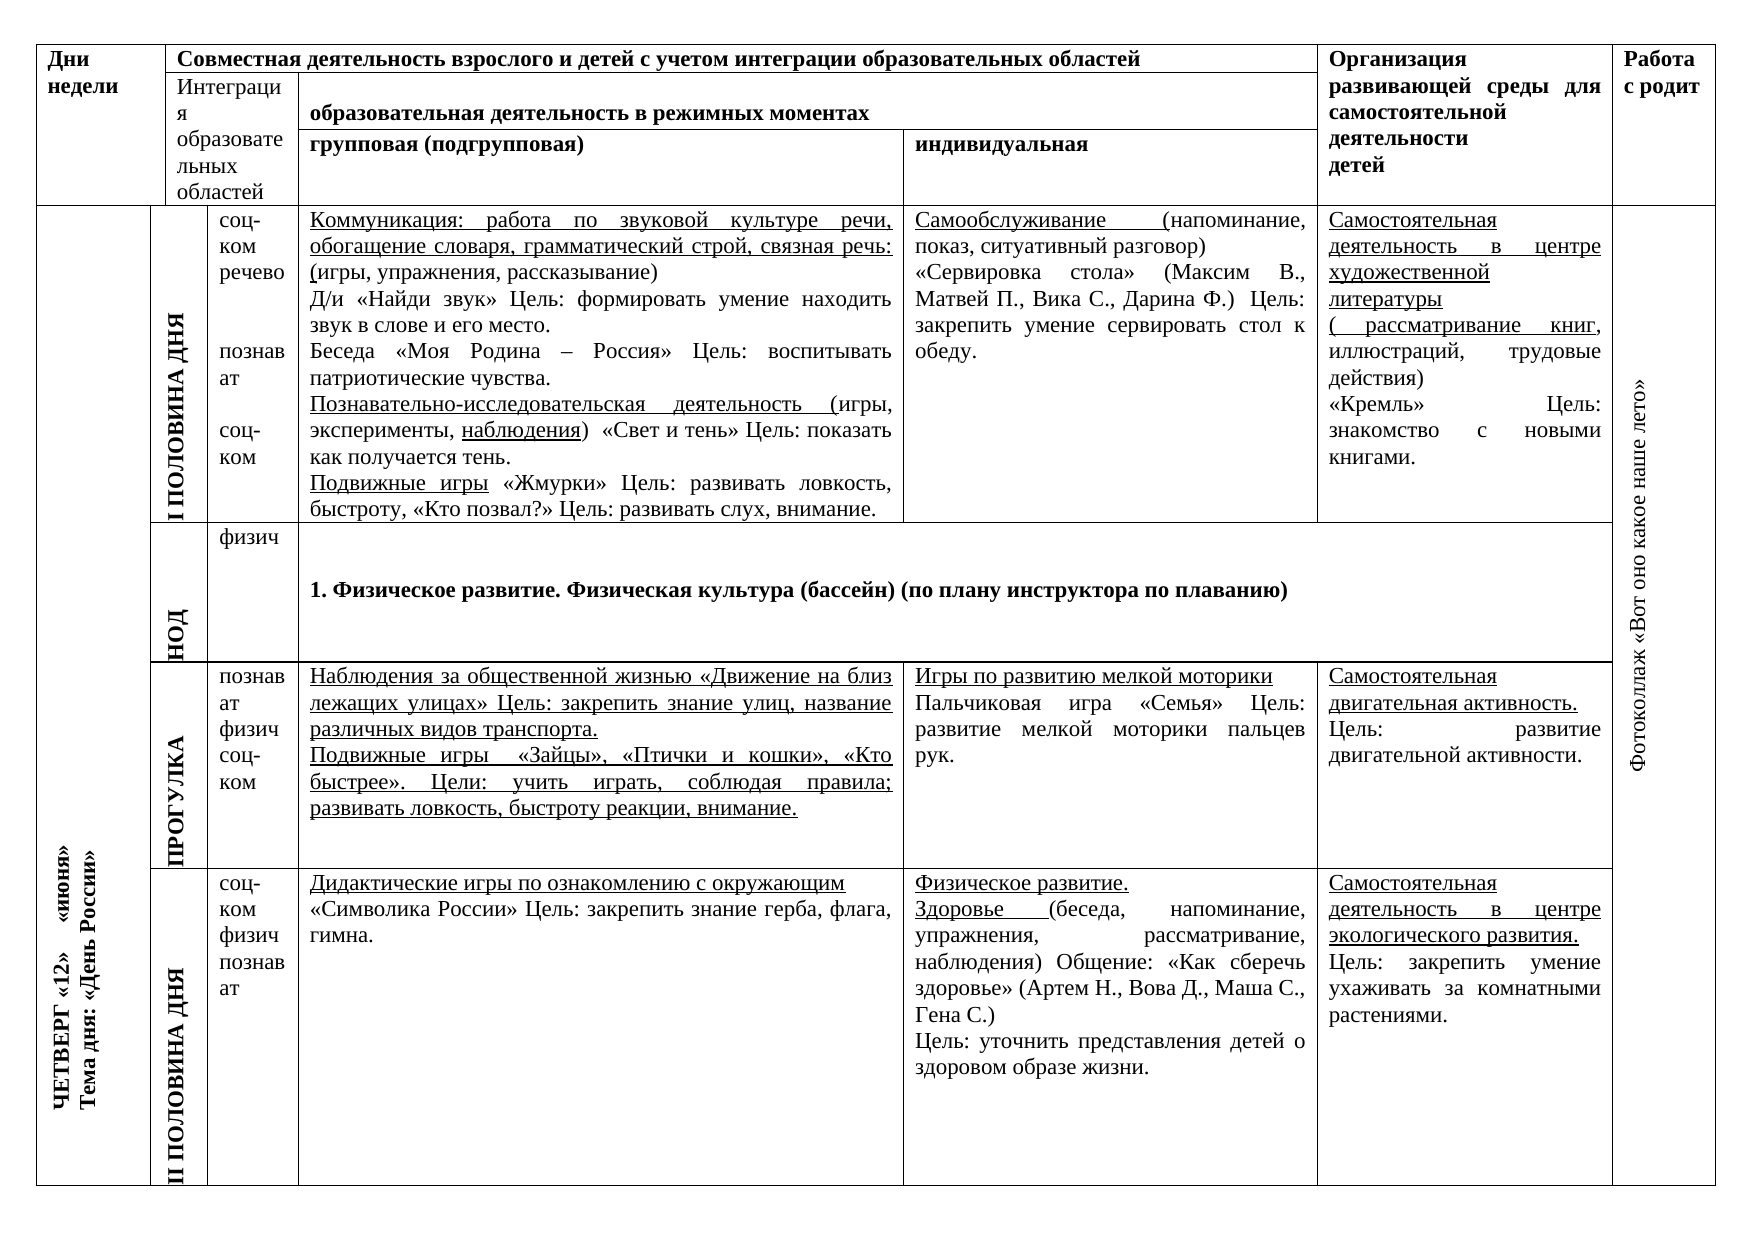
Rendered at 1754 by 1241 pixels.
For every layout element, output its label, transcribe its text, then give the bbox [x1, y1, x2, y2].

table_cell Игры по развитию мелкой моторики Пальчиковая игра «Семья» Цель: развитие мелкой моторики пальцев рук. [904, 663, 1317, 868]
table_cell соц-ком речево познават соц-ком [208, 206, 298, 522]
table_cell Самостоятельная двигательная активность. Цель: развитие двигательной активности. [1318, 663, 1612, 868]
table_cell Самостоятельная деятельность в центре художественной литературы ( рассматривание книг, иллюстраций, трудовые действия) «Кремль» Цель: знакомство с новыми книгами. [1318, 206, 1612, 522]
table_cell познават физич соц-ком [208, 663, 298, 868]
table_cell I ПОЛОВИНА ДНЯ [151, 206, 207, 522]
table_cell 1. Физическое развитие. Физическая культура (бассейн) (по плану инструктора по плаванию) [299, 523, 1612, 661]
table_cell Интеграция образовательных областей [166, 73, 298, 204]
table_cell Самообслуживание (напоминание, показ, ситуативный разговор) «Сервировка стола» (Максим В., Матвей П., Вика С., Дарина Ф.) Цель: закрепить умение сервировать стол к обеду. [904, 206, 1317, 522]
table_cell Коммуникация: работа по звуковой культуре речи, обогащение словаря, грамматический строй, связная речь: (игры, упражнения, рассказывание) Д/и «Найди звук» Цель: формировать умение находить звук в слове и его место. Беседа «Моя Родина – Россия» Цель: воспитывать патриотические чувства. Познавательно-исследовательская деятельность (игры, эксперименты, наблюдения) «Свет и тень» Цель: показать как получается тень. Подвижные игры «Жмурки» Цель: развивать ловкость, быстроту, «Кто позвал?» Цель: развивать слух, внимание. [299, 206, 903, 522]
table_cell ЧЕТВЕРГ «12» «июня» Тема дня: «День России» [37, 206, 150, 1185]
table_cell НОД [151, 523, 207, 661]
table_cell ПРОГУЛКА [151, 663, 207, 868]
table_cell образовательная деятельность в режимных моментах [299, 73, 1317, 129]
table_cell Самостоятельная деятельность в центре экологического развития. Цель: закрепить умение ухаживать за комнатными растениями. [1318, 869, 1612, 1185]
table_cell Фотоколлаж «Вот оно какое наше лето» [1613, 206, 1715, 1185]
table_cell групповая (подгрупповая) [299, 130, 903, 204]
table_cell индивидуальная [904, 130, 1317, 204]
table_cell Работа с родит [1613, 45, 1715, 204]
table_cell Физическое развитие. Здоровье (беседа, напоминание, упражнения, рассматривание, наблюдения) Общение: «Как сберечь здоровье» (Артем Н., Вова Д., Маша С., Гена С.) Цель: уточнить представления детей о здоровом образе жизни. [904, 869, 1317, 1185]
table_cell II ПОЛОВИНА ДНЯ [151, 869, 207, 1185]
table_cell соц-ком физич познават [208, 869, 298, 1185]
table_cell Дни недели [37, 45, 165, 204]
table_cell физич [208, 523, 298, 661]
table_cell Наблюдения за общественной жизнью «Движение на близ лежащих улицах» Цель: закрепить знание улиц, название различных видов транспорта. Подвижные игры «Зайцы», «Птички и кошки», «Кто быстрее». Цели: учить играть, соблюдая правила; развивать ловкость, быстроту реакции, внимание. [299, 663, 903, 868]
table_cell Дидактические игры по ознакомлению с окружающим «Символика России» Цель: закрепить знание герба, флага, гимна. [299, 869, 903, 1185]
table_cell Организация развивающей среды для самостоятельной деятельности детей [1318, 45, 1612, 204]
table_cell Совместная деятельность взрослого и детей с учетом интеграции образовательных областей [166, 45, 1317, 72]
